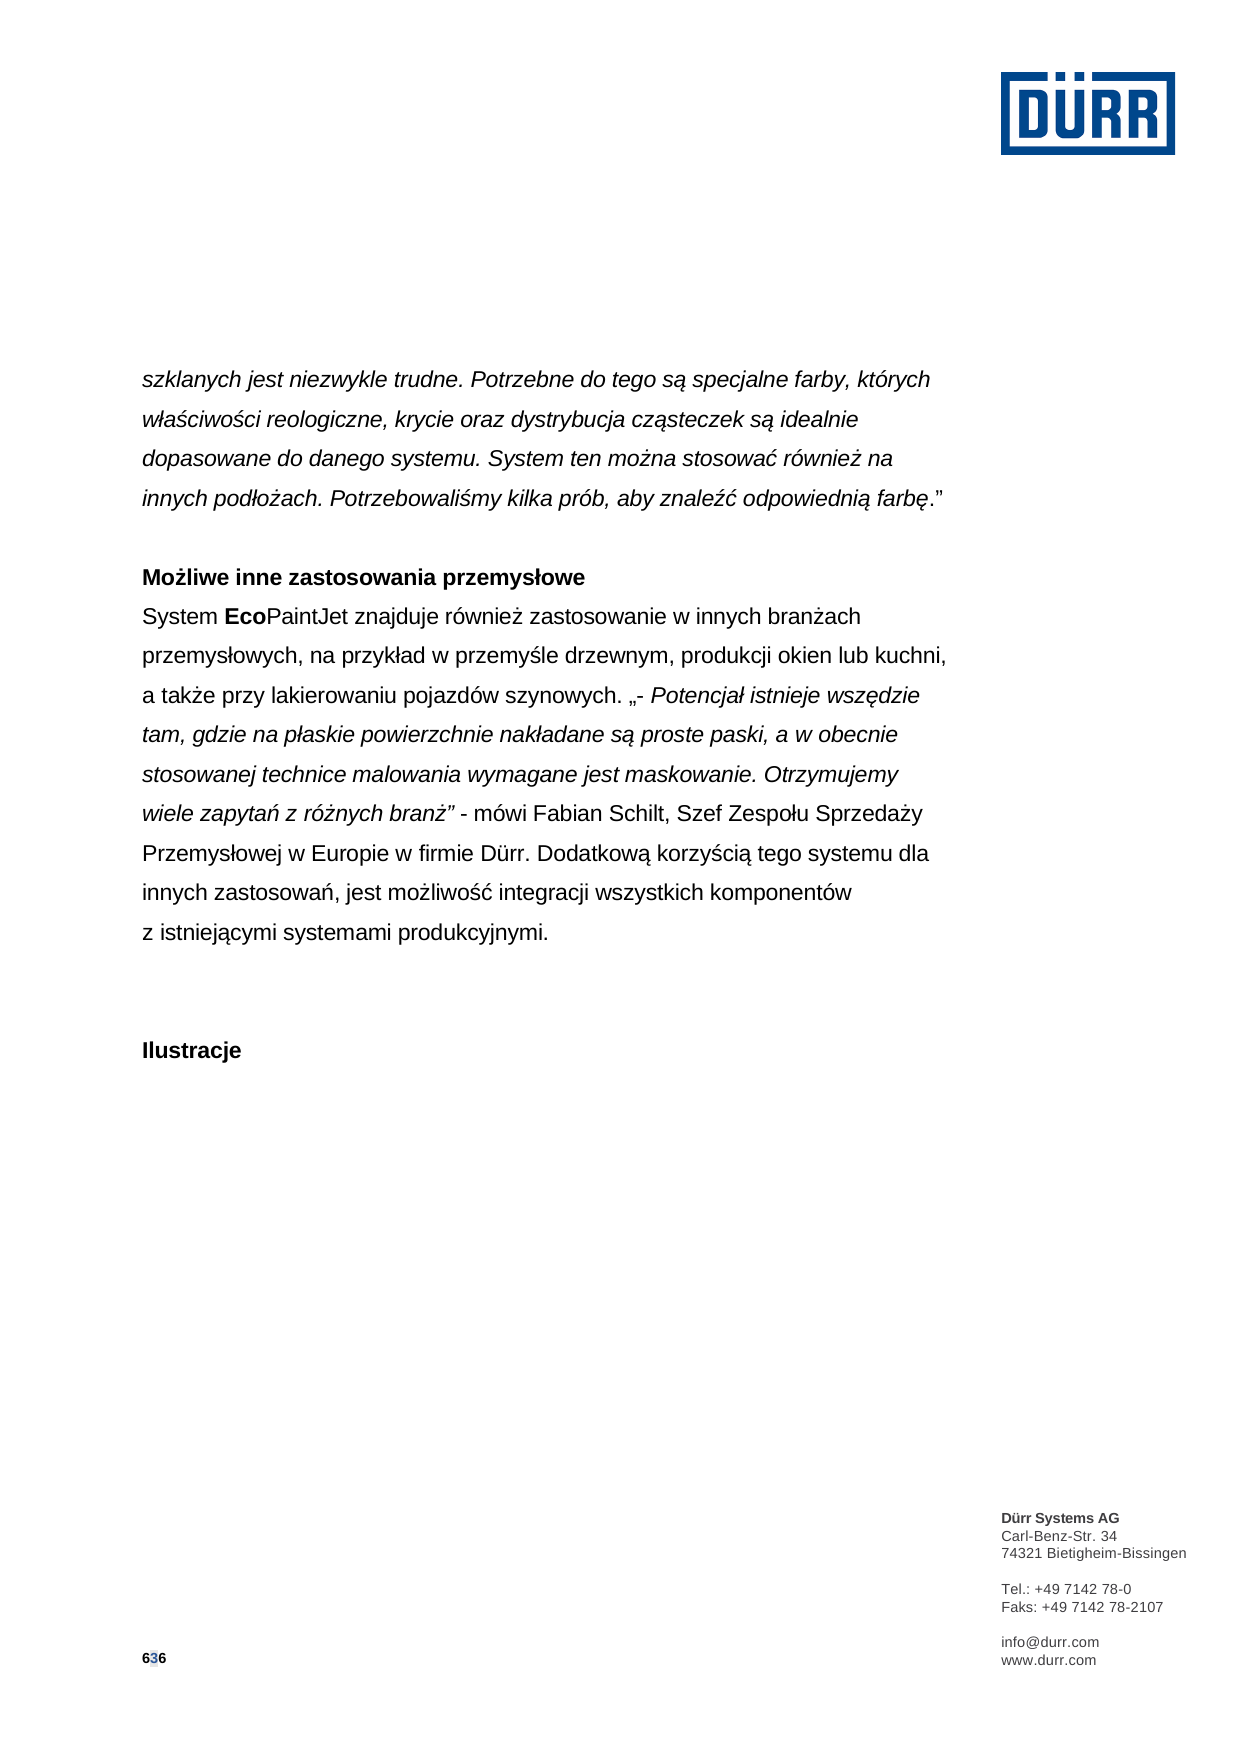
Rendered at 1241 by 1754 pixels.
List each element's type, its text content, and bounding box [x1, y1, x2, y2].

text Możliwe inne zastosowania przemysłowe [142, 563, 951, 590]
text System EcoPaintJet znajduje również zastosowanie w innych branżach przemysłowych, na przykład w przemyśle drzewnym, produkcji okien lub kuchni, a także przy lakierowaniu pojazdów szynowych. „- Potencjał istnieje wszędzie tam, gdzie na płaskie powierzchnie nakładane są proste paski, a w obecnie stosowanej technice malowania wymagane jest maskowanie. Otrzymujemy wiele zapytań z różnych branż” - mówi Fabian Schilt, Szef Zespołu Sprzedaży Przemysłowej w Europie w firmie Dürr. Dodatkową korzyścią tego systemu dla innych zastosowań, jest możliwość integracji wszystkich komponentów z istniejącymi systemami produkcyjnymi. [142, 603, 951, 945]
text Ilustracje [142, 1037, 951, 1064]
picture [1001, 72, 1175, 155]
